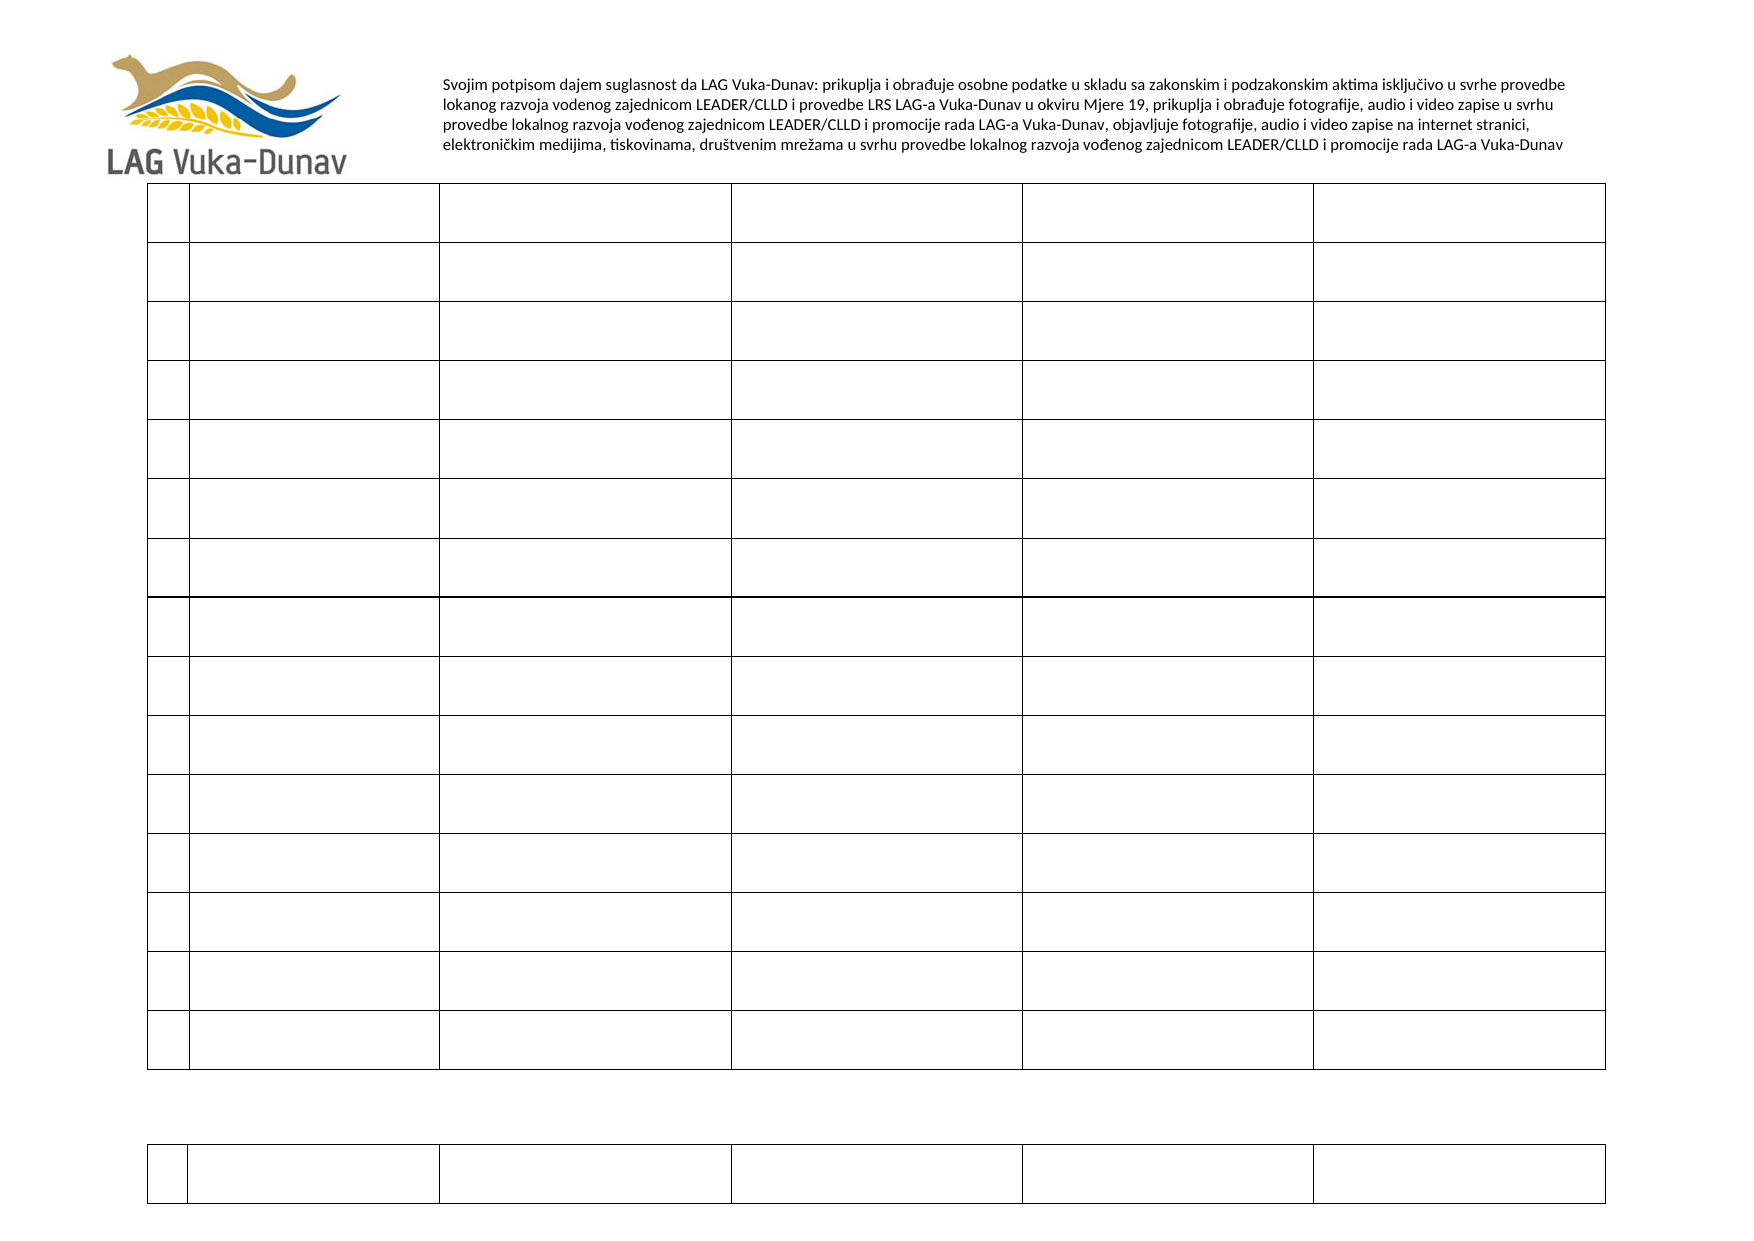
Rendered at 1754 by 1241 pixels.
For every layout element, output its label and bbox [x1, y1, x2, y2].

table_cell [1314, 1011, 1605, 1069]
table_cell [732, 243, 1022, 301]
table_cell [1314, 952, 1605, 1010]
table_cell [732, 361, 1022, 419]
table_cell [440, 361, 731, 419]
table_cell [1314, 775, 1605, 833]
table_cell [1314, 184, 1605, 242]
table_cell [440, 243, 731, 301]
table_cell [440, 716, 731, 774]
table_cell [440, 302, 731, 360]
table_cell [190, 893, 439, 951]
table_cell [1314, 539, 1605, 596]
table_cell [440, 184, 731, 242]
table_cell [1023, 775, 1313, 833]
table_header [1314, 1145, 1605, 1203]
table_cell [1023, 420, 1313, 478]
table_cell [190, 775, 439, 833]
table_cell [190, 657, 439, 714]
table_cell [440, 775, 731, 833]
table_cell [148, 361, 189, 419]
table_cell [440, 893, 731, 951]
table_cell [148, 716, 189, 774]
table_cell [1314, 420, 1605, 478]
table_cell [148, 834, 189, 892]
table_cell [1314, 893, 1605, 951]
table_cell [1023, 361, 1313, 419]
table_cell [732, 834, 1022, 892]
table_cell [148, 1011, 189, 1069]
table_cell [1023, 834, 1313, 892]
table_cell [440, 420, 731, 478]
table_cell [1023, 598, 1313, 656]
table_cell [440, 657, 731, 714]
table_cell [732, 184, 1022, 242]
table_cell [1314, 657, 1605, 714]
table_cell [732, 1011, 1022, 1069]
table_cell [440, 539, 731, 596]
table_cell [148, 598, 189, 656]
table_cell [190, 952, 439, 1010]
table_cell [1023, 479, 1313, 537]
table_cell [190, 479, 439, 537]
table_cell [732, 952, 1022, 1010]
table_cell [440, 834, 731, 892]
table_cell [148, 184, 189, 242]
table_cell [1023, 716, 1313, 774]
table_cell [732, 598, 1022, 656]
table_cell [1314, 716, 1605, 774]
table_cell [1023, 302, 1313, 360]
table_header [188, 1145, 439, 1203]
table_cell [732, 657, 1022, 714]
table_header [148, 1145, 187, 1203]
table_cell [148, 775, 189, 833]
table_cell [732, 893, 1022, 951]
table_cell [732, 716, 1022, 774]
table_cell [1314, 361, 1605, 419]
table_cell [190, 361, 439, 419]
table_cell [148, 302, 189, 360]
table_cell [1314, 598, 1605, 656]
table_cell [148, 479, 189, 537]
table_cell [732, 302, 1022, 360]
table_cell [190, 184, 439, 242]
table_cell [1023, 952, 1313, 1010]
table_cell [732, 775, 1022, 833]
table_cell [732, 539, 1022, 596]
table_cell [440, 598, 731, 656]
table_cell [1023, 1011, 1313, 1069]
picture [101, 50, 352, 184]
table_cell [190, 834, 439, 892]
table_cell [1314, 479, 1605, 537]
table_cell [1023, 893, 1313, 951]
table_cell [148, 952, 189, 1010]
table_cell [148, 657, 189, 714]
table_cell [190, 539, 439, 596]
table_cell [190, 302, 439, 360]
table_header [440, 1145, 731, 1203]
table_cell [1023, 657, 1313, 714]
table_cell [1023, 184, 1313, 242]
table_cell [732, 420, 1022, 478]
table_cell [190, 420, 439, 478]
table_cell [190, 716, 439, 774]
table_cell [1314, 834, 1605, 892]
table_cell [1314, 302, 1605, 360]
table_cell [190, 243, 439, 301]
table_cell [732, 479, 1022, 537]
table_cell [1023, 243, 1313, 301]
table_cell [440, 479, 731, 537]
table_cell [190, 1011, 439, 1069]
table_cell [148, 243, 189, 301]
table_cell [148, 893, 189, 951]
table_cell [148, 420, 189, 478]
table_header [732, 1145, 1022, 1203]
table_header [1023, 1145, 1313, 1203]
table_cell [1314, 243, 1605, 301]
table_cell [1023, 539, 1313, 596]
table_cell [440, 1011, 731, 1069]
table_cell [148, 539, 189, 596]
table_cell [190, 598, 439, 656]
table_cell [440, 952, 731, 1010]
